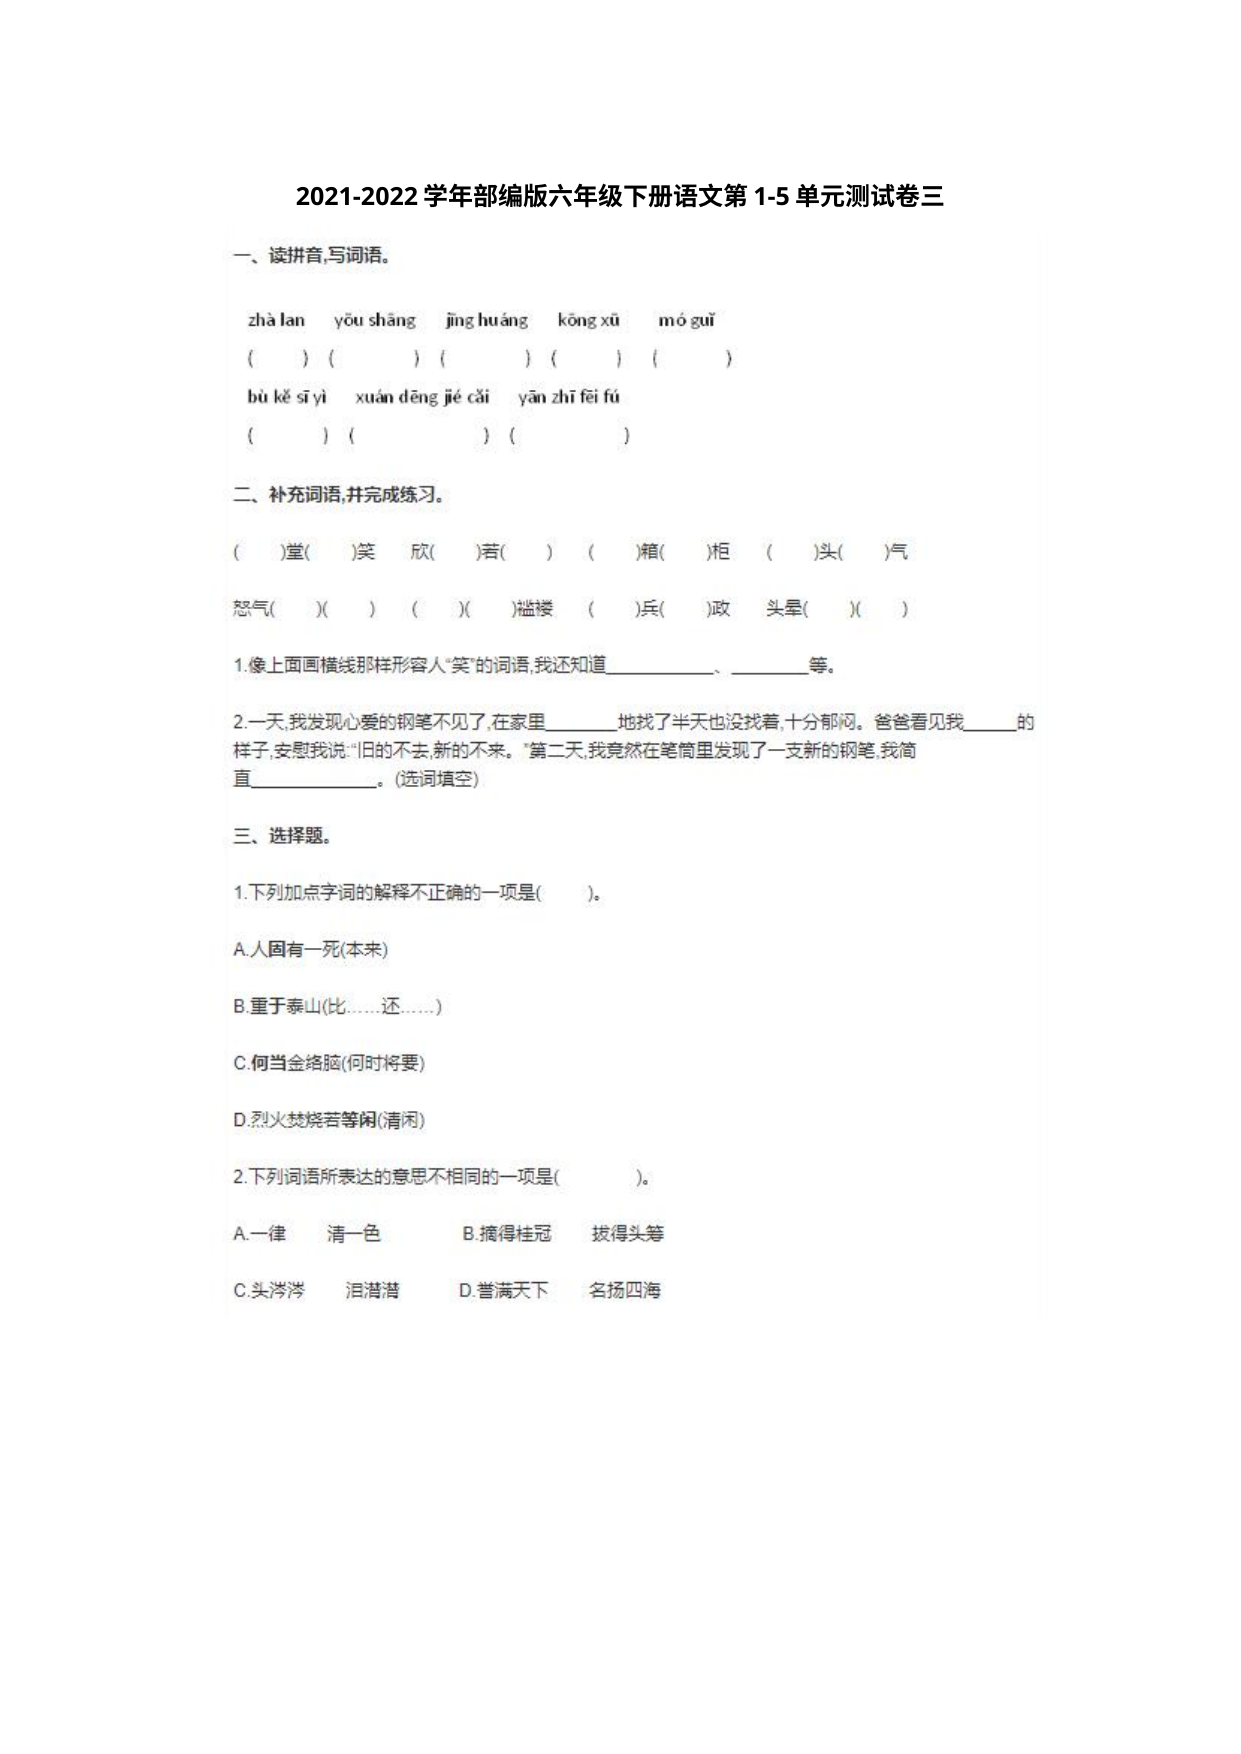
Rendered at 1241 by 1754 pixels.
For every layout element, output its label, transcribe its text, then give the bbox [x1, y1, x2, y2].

text 2021-2022学年部编版六年级下册语文第1-5单元测试卷三 [187, 162, 1053, 227]
picture [187, 227, 1053, 1318]
